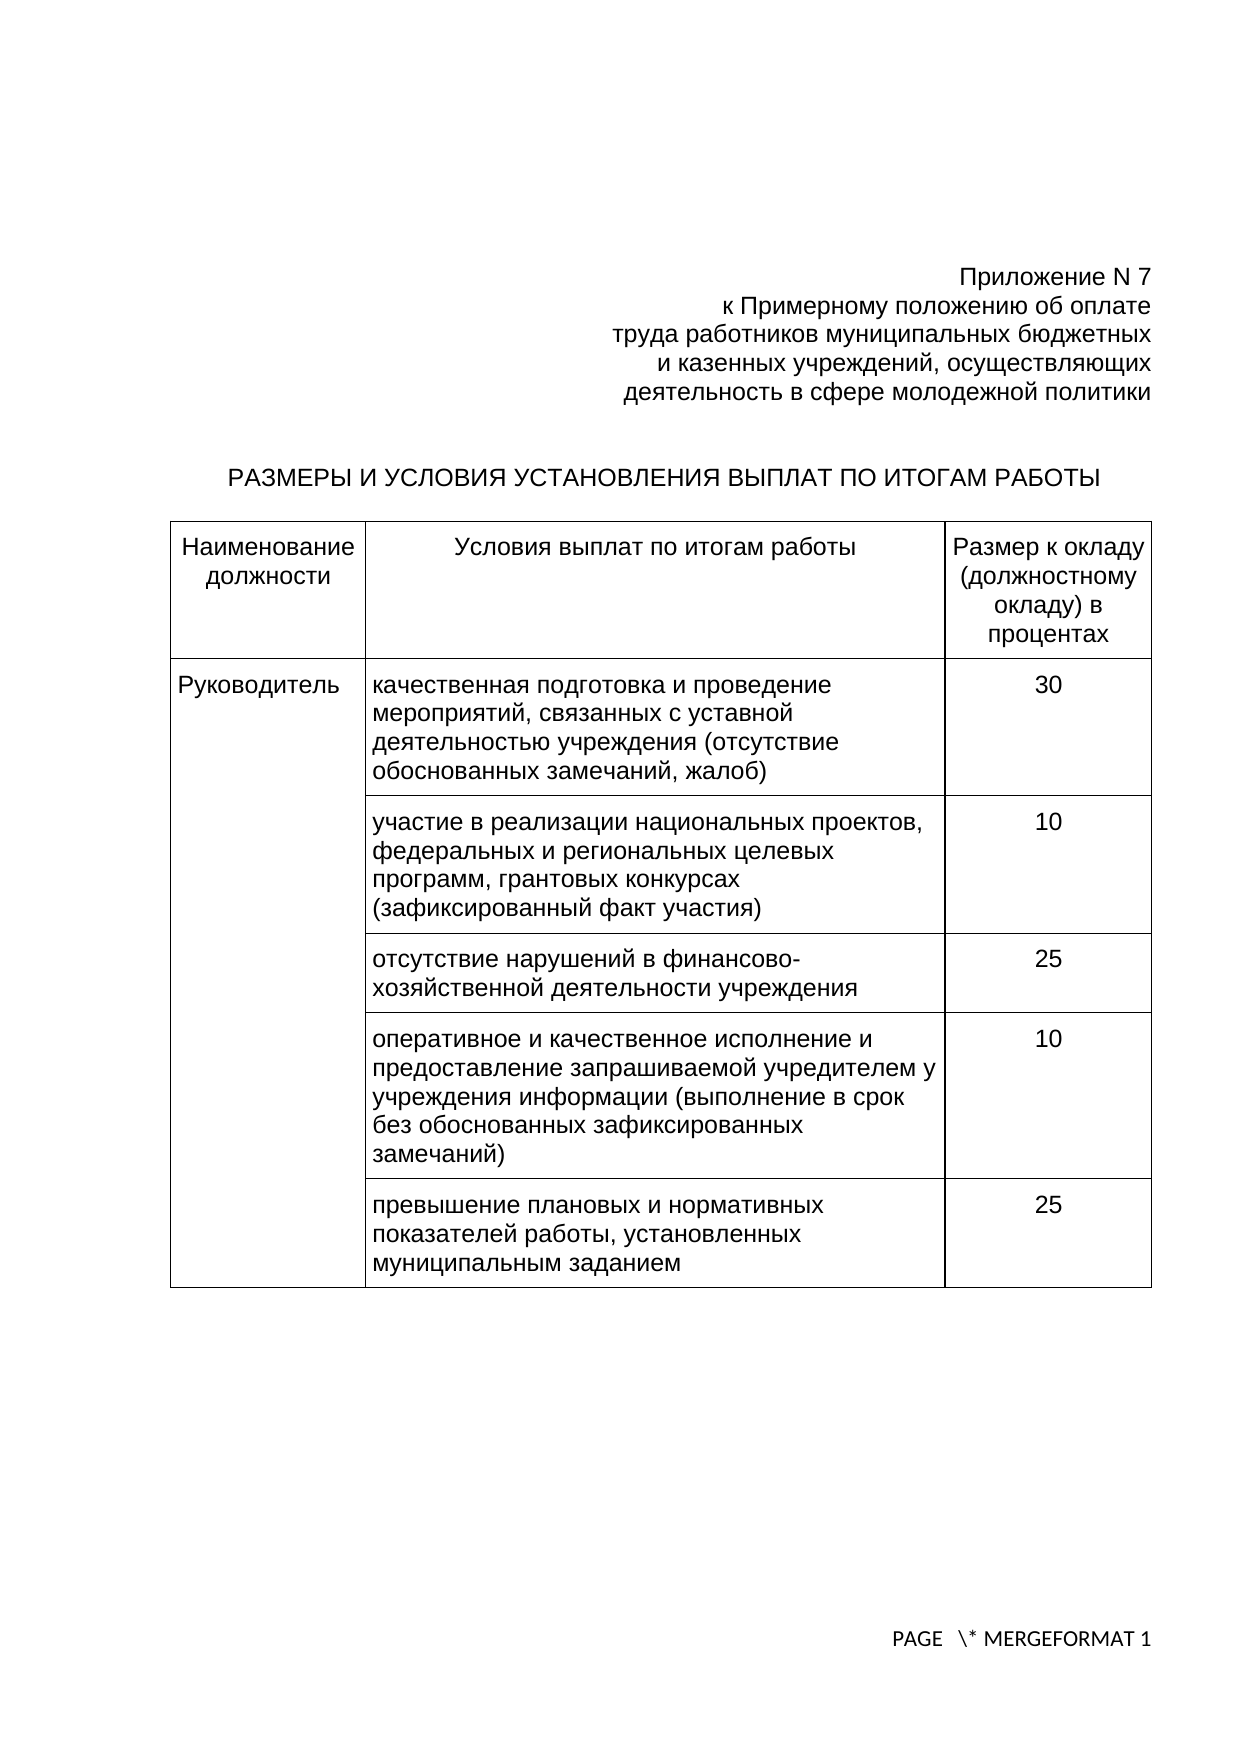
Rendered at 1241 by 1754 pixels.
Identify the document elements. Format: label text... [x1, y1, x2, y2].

text к Примерному положению об оплате [177, 291, 1152, 319]
table_cell Руководитель [171, 659, 365, 1287]
table_cell 25 [946, 934, 1151, 1012]
table_cell 10 [946, 796, 1151, 932]
table_cell превышение плановых и нормативных показателей работы, установленных муниципальным заданием [366, 1179, 944, 1287]
table_header Наименование должности [171, 522, 365, 658]
text и казенных учреждений, осуществляющих [177, 348, 1152, 377]
text РАЗМЕРЫ И УСЛОВИЯ УСТАНОВЛЕНИЯ ВЫПЛАТ ПО ИТОГАМ РАБОТЫ [177, 463, 1152, 492]
text труда работников муниципальных бюджетных [177, 319, 1152, 348]
table_cell качественная подготовка и проведение мероприятий, связанных с уставной деятельностью учреждения (отсутствие обоснованных замечаний, жалоб) [366, 659, 944, 795]
table_header Размер к окладу (должностному окладу) в процентах [946, 522, 1151, 658]
text деятельность в сфере молодежной политики [177, 377, 1152, 406]
table_cell оперативное и качественное исполнение и предоставление запрашиваемой учредителем у учреждения информации (выполнение в срок без обоснованных зафиксированных замечаний) [366, 1013, 944, 1178]
table_cell 10 [946, 1013, 1151, 1178]
table_cell участие в реализации национальных проектов, федеральных и региональных целевых программ, грантовых конкурсах (зафиксированный факт участия) [366, 796, 944, 932]
table_header Условия выплат по итогам работы [366, 522, 944, 658]
table_cell отсутствие нарушений в финансово-хозяйственной деятельности учреждения [366, 934, 944, 1012]
table_cell 30 [946, 659, 1151, 795]
text Приложение N 7 [177, 262, 1152, 291]
table_cell 25 [946, 1179, 1151, 1287]
